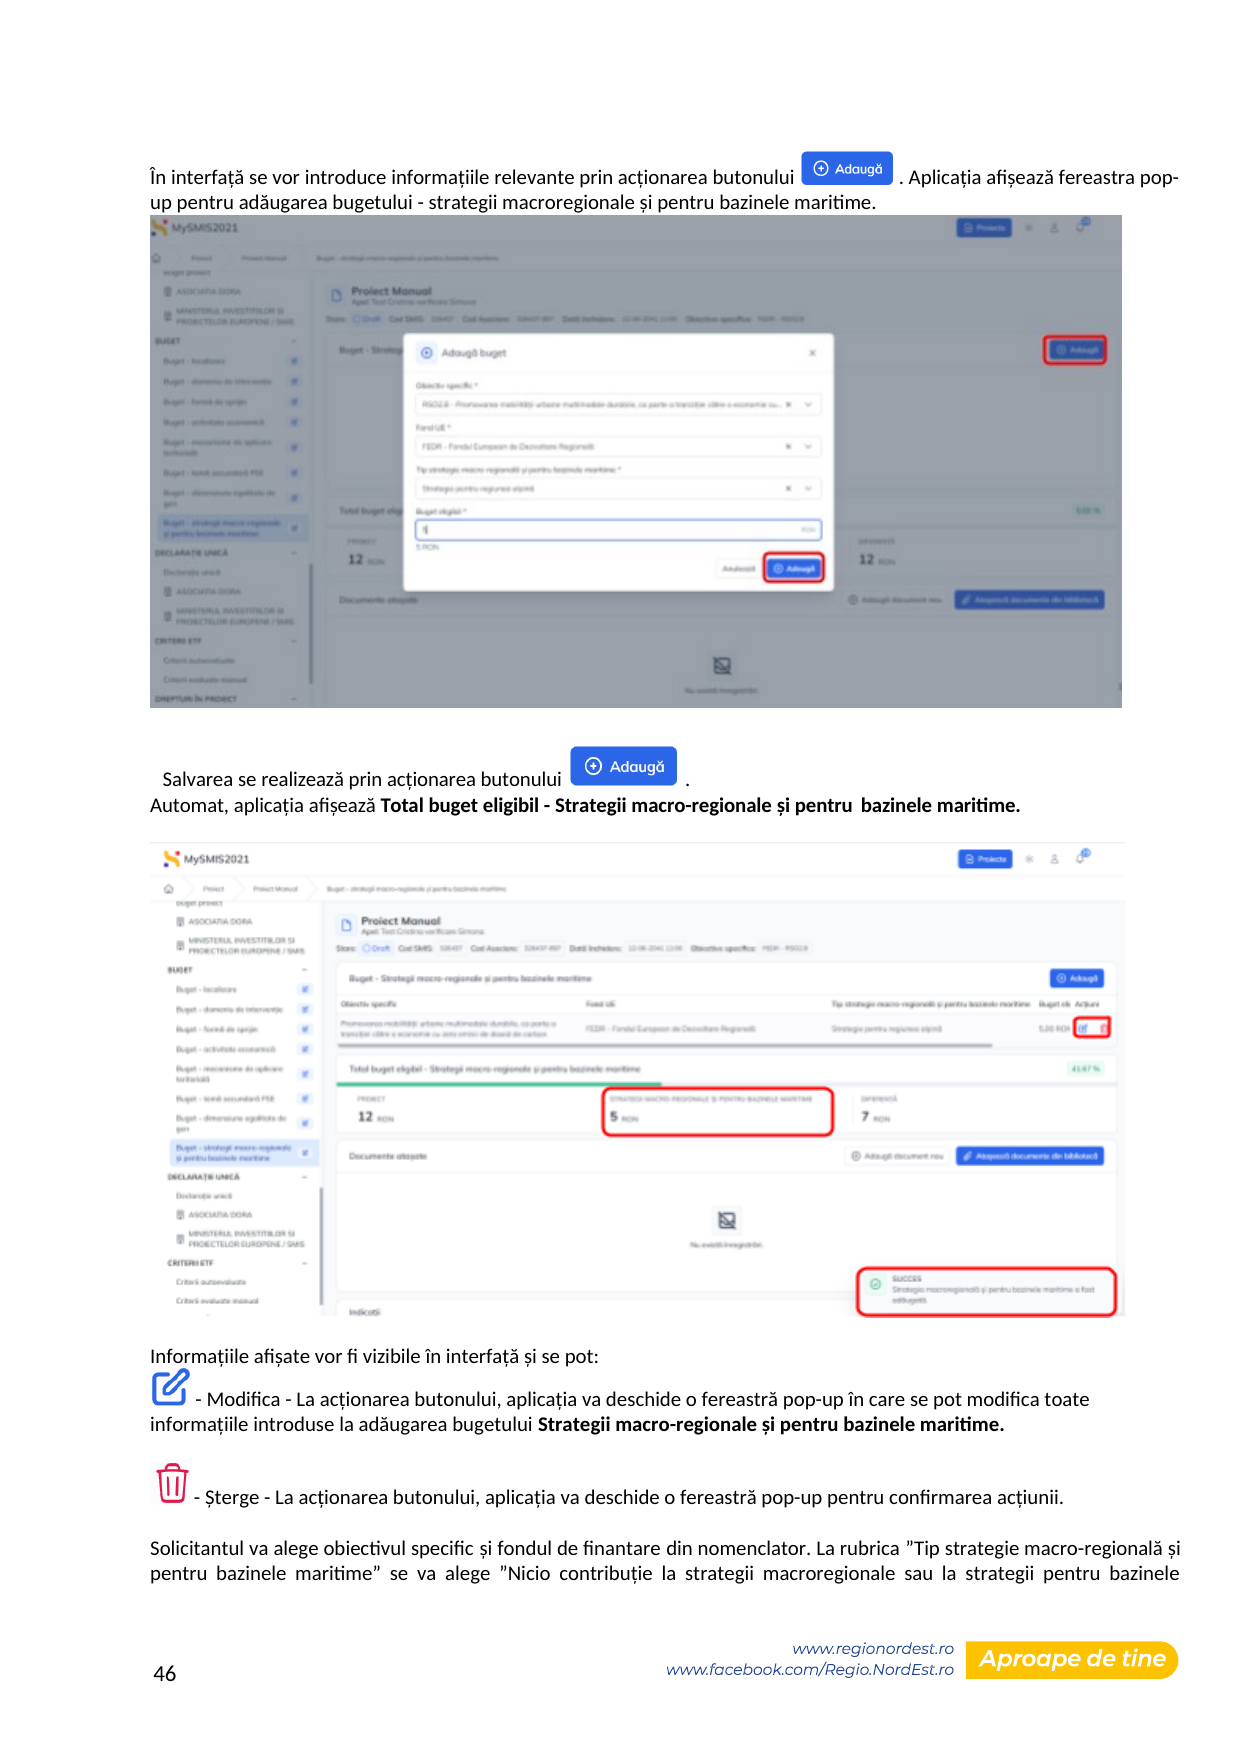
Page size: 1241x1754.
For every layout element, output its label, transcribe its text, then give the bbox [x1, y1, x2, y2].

text - Modifica - La acționarea butonului, aplicația va deschide o fereastră pop-up în care se pot modifica toate informațiile introduse la adăugarea bugetului Strategii macro-regionale și pentru bazinele maritime. [150, 1368, 1181, 1437]
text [150, 1535, 1181, 1586]
picture [569, 746, 678, 787]
picture [150, 1368, 191, 1406]
text - Șterge - La acționarea butonului, aplicația va deschide o fereastră pop-up pentru confirmarea acțiunii. [150, 1462, 1181, 1509]
picture [800, 150, 894, 185]
picture [150, 215, 1122, 708]
picture [150, 842, 1125, 1318]
text Salvarea se realizează prin acționarea butonului . [162, 746, 1181, 792]
text În interfață se vor introduce informațiile relevante prin acționarea butonului . Aplicația afișează fereastra pop-up pentru adăugarea bugetului - strategii macroregionale și pentru bazinele maritime. [150, 150, 1181, 215]
text Automat, aplicația afișează Total buget eligibil - Strategii macro-regionale și pentru bazinele maritime. [150, 792, 1181, 817]
text Informațiile afișate vor fi vizibile în interfață și se pot: [150, 1343, 1181, 1368]
picture [150, 1462, 189, 1505]
